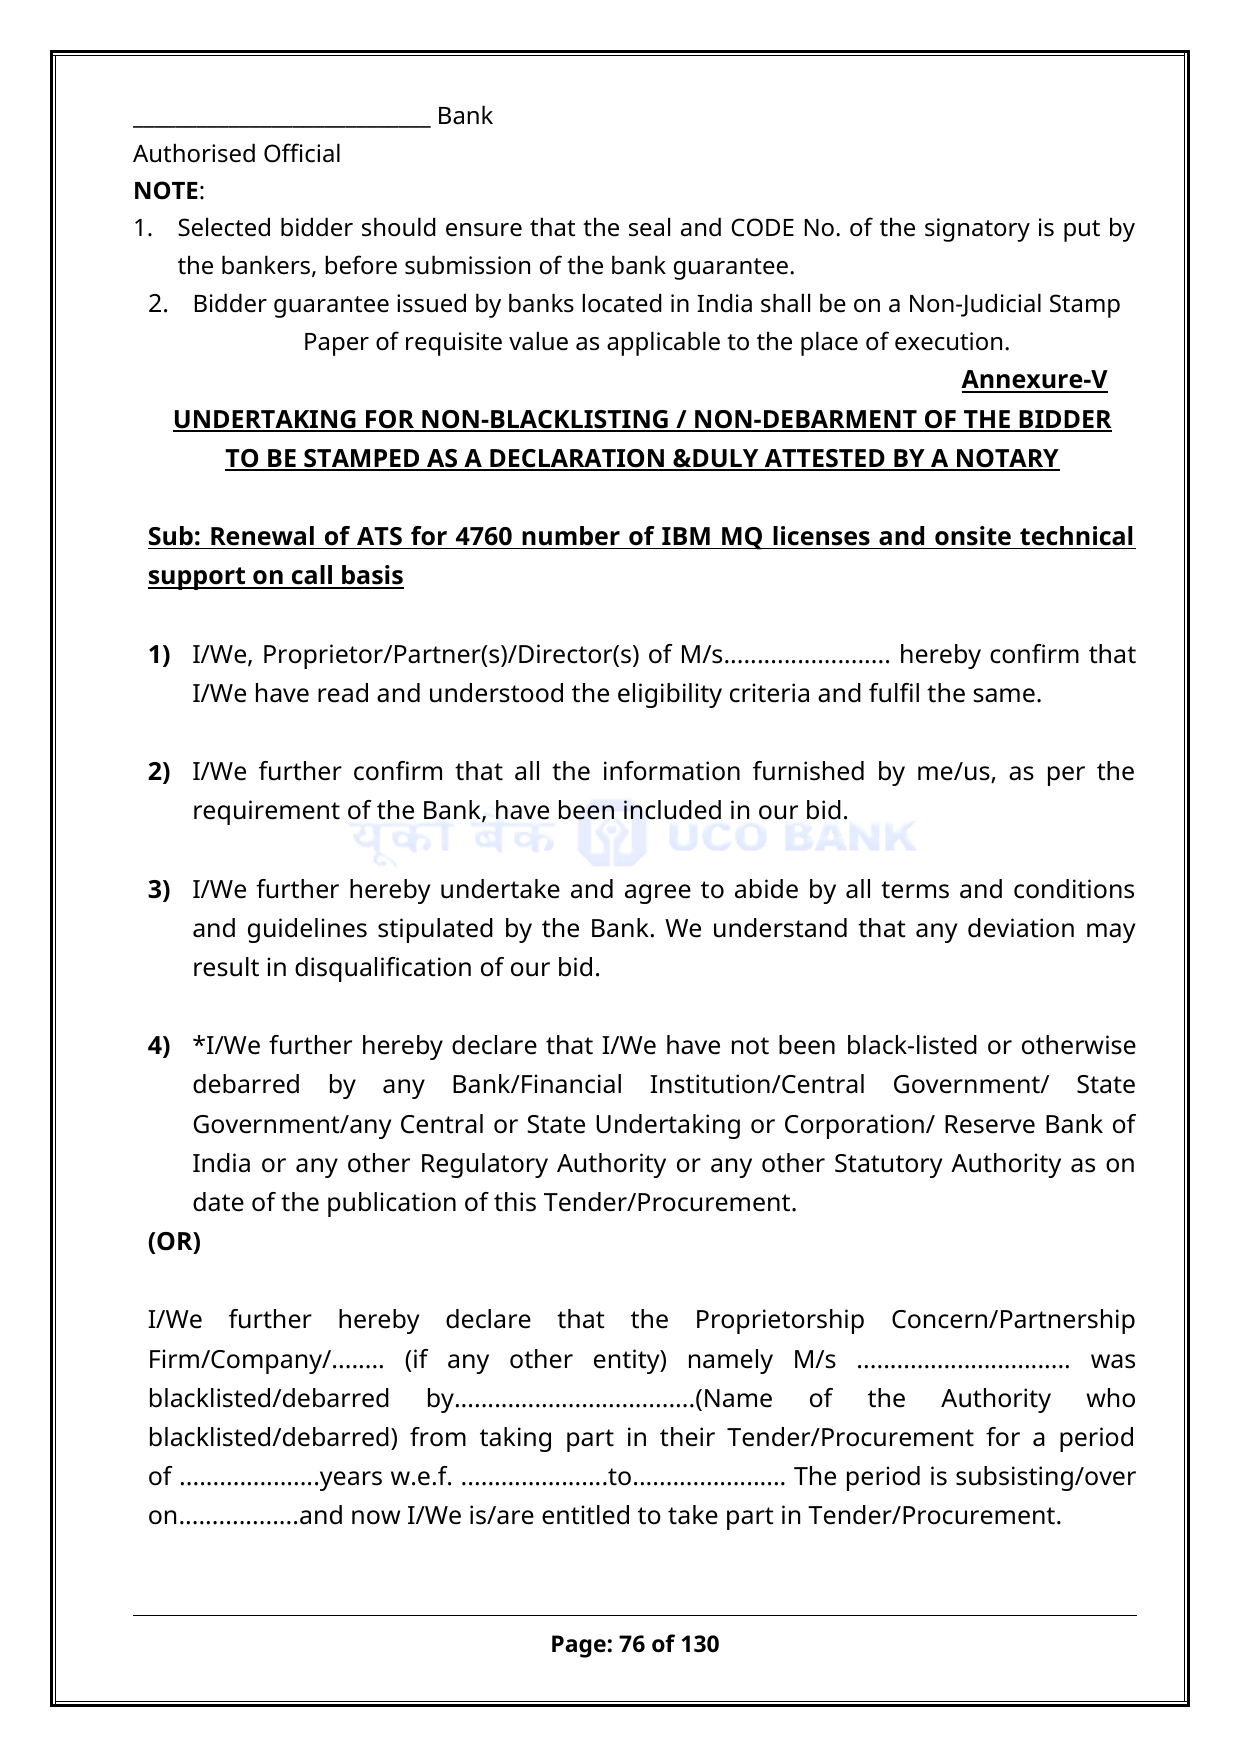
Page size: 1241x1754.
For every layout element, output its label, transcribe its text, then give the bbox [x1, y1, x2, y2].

text ____________________________ Bank [133, 99, 1137, 132]
list I/We, Proprietor/Partner(s)/Director(s) of M/s......................... hereby confirm that I/We have read and understood the eligibility criteria and fulfil the same. [148, 636, 1137, 709]
text (OR) [148, 1224, 1137, 1258]
text TO BE STAMPED AS A DECLARATION &DULY ATTESTED BY A NOTARY [148, 441, 1137, 474]
list *I/We further hereby declare that I/We have not been black-listed or otherwise debarred by any Bank/Financial Institution/Central Government/ State Government/any Central or State Undertaking or Corporation/ Reserve Bank of India or any other Regulatory Authority or any other Statutory Authority as on date of the publication of this Tender/Procurement. [148, 1028, 1137, 1219]
text Sub: Renewal of ATS for 4760 number of IBM MQ licenses and onsite technical support on call basis [148, 519, 1137, 592]
list I/We further hereby undertake and agree to abide by all terms and conditions and guidelines stipulated by the Bank. We understand that any deviation may result in disqualification of our bid. [148, 871, 1137, 984]
text I/We further hereby declare that the Proprietorship Concern/Partnership Firm/Company/........ (if any other entity) namely M/s ................................ was blacklisted/debarred by....................................(Name of the Authority who blacklisted/debarred) from taking part in their Tender/Procurement for a period of .....................years w.e.f. ......................to....................... The period is subsisting/over on..................and now I/We is/are entitled to take part in Tender/Procurement. [148, 1302, 1137, 1532]
text UNDERTAKING FOR NON-BLACKLISTING / NON-DEBARMENT OF THE BIDDER [148, 401, 1137, 435]
list I/We further confirm that all the information furnished by me/us, as per the requirement of the Bank, have been included in our bid. [148, 754, 1137, 827]
text NOTE: [133, 174, 1137, 206]
text Authorised Official [133, 136, 1137, 169]
text Annexure-V [180, 362, 1107, 396]
list Bidder guarantee issued by banks located in India shall be on a Non-Judicial Stamp Paper of requisite value as applicable to the place of execution. [133, 286, 1137, 357]
list Selected bidder should ensure that the seal and CODE No. of the signatory is put by the bankers, before submission of the bank guarantee. [133, 211, 1137, 281]
